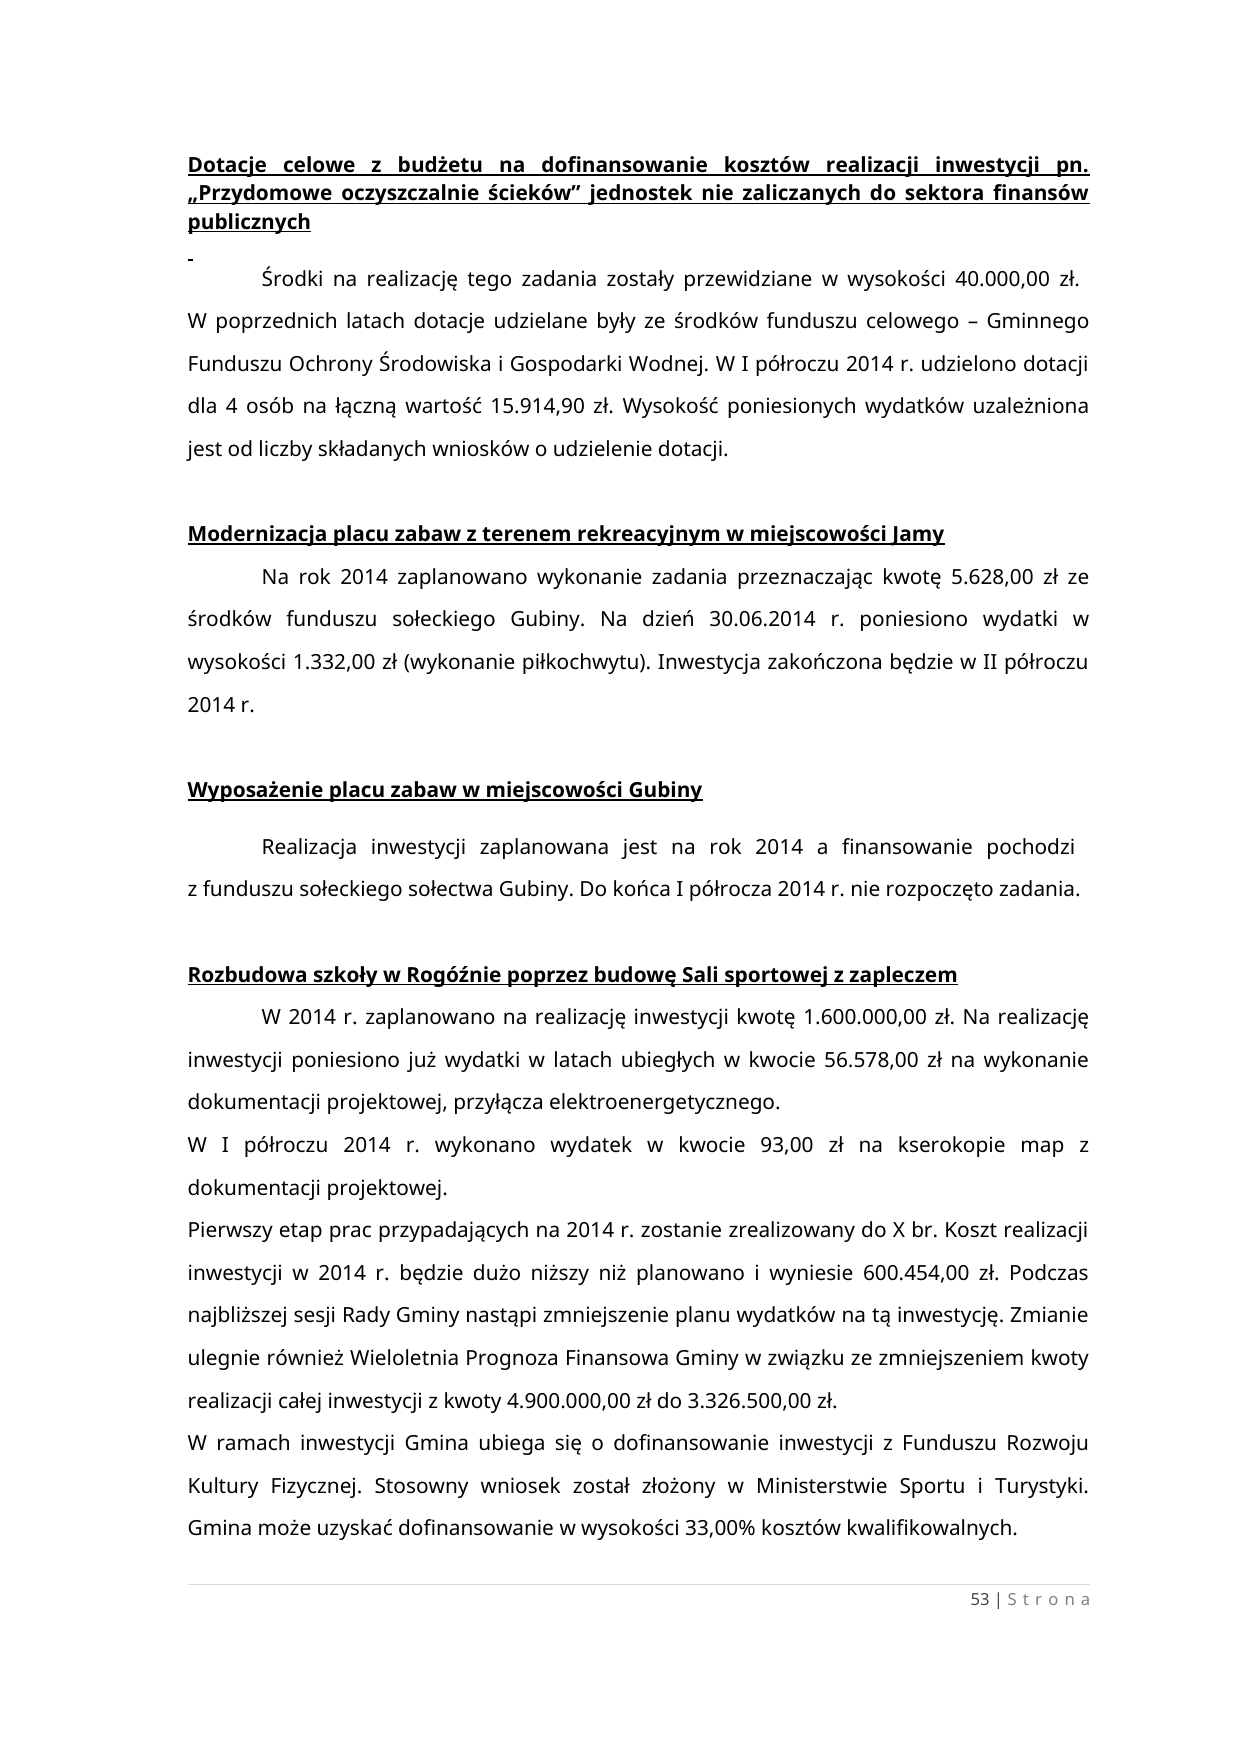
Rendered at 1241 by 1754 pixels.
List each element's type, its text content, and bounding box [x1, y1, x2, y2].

text Realizacja inwestycji zaplanowana jest na rok 2014 a finansowanie pochodzi z funduszu sołeckiego sołectwa Gubiny. Do końca I półrocza 2014 r. nie rozpoczęto zadania. [187, 832, 1090, 903]
text Wyposażenie placu zabaw w miejscowości Gubiny [187, 775, 1090, 803]
text Dotacje celowe z budżetu na dofinansowanie kosztów realizacji inwestycji pn. „Przydomowe oczyszczalnie ścieków” jednostek nie zaliczanych do sektora finansów publicznych [187, 150, 1090, 174]
text W ramach inwestycji Gmina ubiega się o dofinansowanie inwestycji z Funduszu Rozwoju Kultury Fizycznej. Stosowny wniosek został złożony w Ministerstwie Sportu i Turystyki. Gmina może uzyskać dofinansowanie w wysokości 33,00% kosztów kwalifikowalnych. [187, 1428, 1090, 1542]
text Na rok 2014 zaplanowano wykonanie zadania przeznaczając kwotę 5.628,00 zł ze środków funduszu sołeckiego Gubiny. Na dzień 30.06.2014 r. poniesiono wydatki w wysokości 1.332,00 zł (wykonanie piłkochwytu). Inwestycja zakończona będzie w II półroczu 2014 r. [187, 562, 1090, 718]
text W I półroczu 2014 r. wykonano wydatek w kwocie 93,00 zł na kserokopie map z dokumentacji projektowej. [187, 1130, 1090, 1201]
text Dotacje celowe z budżetu na dofinansowanie kosztów realizacji inwestycji pn. „Przydomowe oczyszczalnie ścieków” jednostek nie zaliczanych do sektora finansów publicznych [187, 204, 1090, 235]
text W 2014 r. zaplanowano na realizację inwestycji kwotę 1.600.000,00 zł. Na realizację inwestycji poniesiono już wydatki w latach ubiegłych w kwocie 56.578,00 zł na wykonanie dokumentacji projektowej, przyłącza elektroenergetycznego. [187, 1002, 1090, 1116]
text Środki na realizację tego zadania zostały przewidziane w wysokości 40.000,00 zł. W poprzednich latach dotacje udzielane były ze środków funduszu celowego – Gminnego Funduszu Ochrony Środowiska i Gospodarki Wodnej. W I półroczu 2014 r. udzielono dotacji dla 4 osób na łączną wartość 15.914,90 zł. Wysokość poniesionych wydatków uzależniona jest od liczby składanych wniosków o udzielenie dotacji. [187, 264, 1090, 463]
text Pierwszy etap prac przypadających na 2014 r. zostanie zrealizowany do X br. Koszt realizacji inwestycji w 2014 r. będzie dużo niższy niż planowano i wyniesie 600.454,00 zł. Podczas najbliższej sesji Rady Gminy nastąpi zmniejszenie planu wydatków na tą inwestycję. Zmianie ulegnie również Wieloletnia Prognoza Finansowa Gminy w związku ze zmniejszeniem kwoty realizacji całej inwestycji z kwoty 4.900.000,00 zł do 3.326.500,00 zł. [187, 1215, 1090, 1414]
text Rozbudowa szkoły w Rogóźnie poprzez budowę Sali sportowej z zapleczem [187, 960, 1090, 988]
text Modernizacja placu zabaw z terenem rekreacyjnym w miejscowości Jamy [187, 519, 1090, 548]
text Dotacje celowe z budżetu na dofinansowanie kosztów realizacji inwestycji pn. „Przydomowe oczyszczalnie ścieków” jednostek nie zaliczanych do sektora finansów publicznych [187, 175, 1090, 203]
